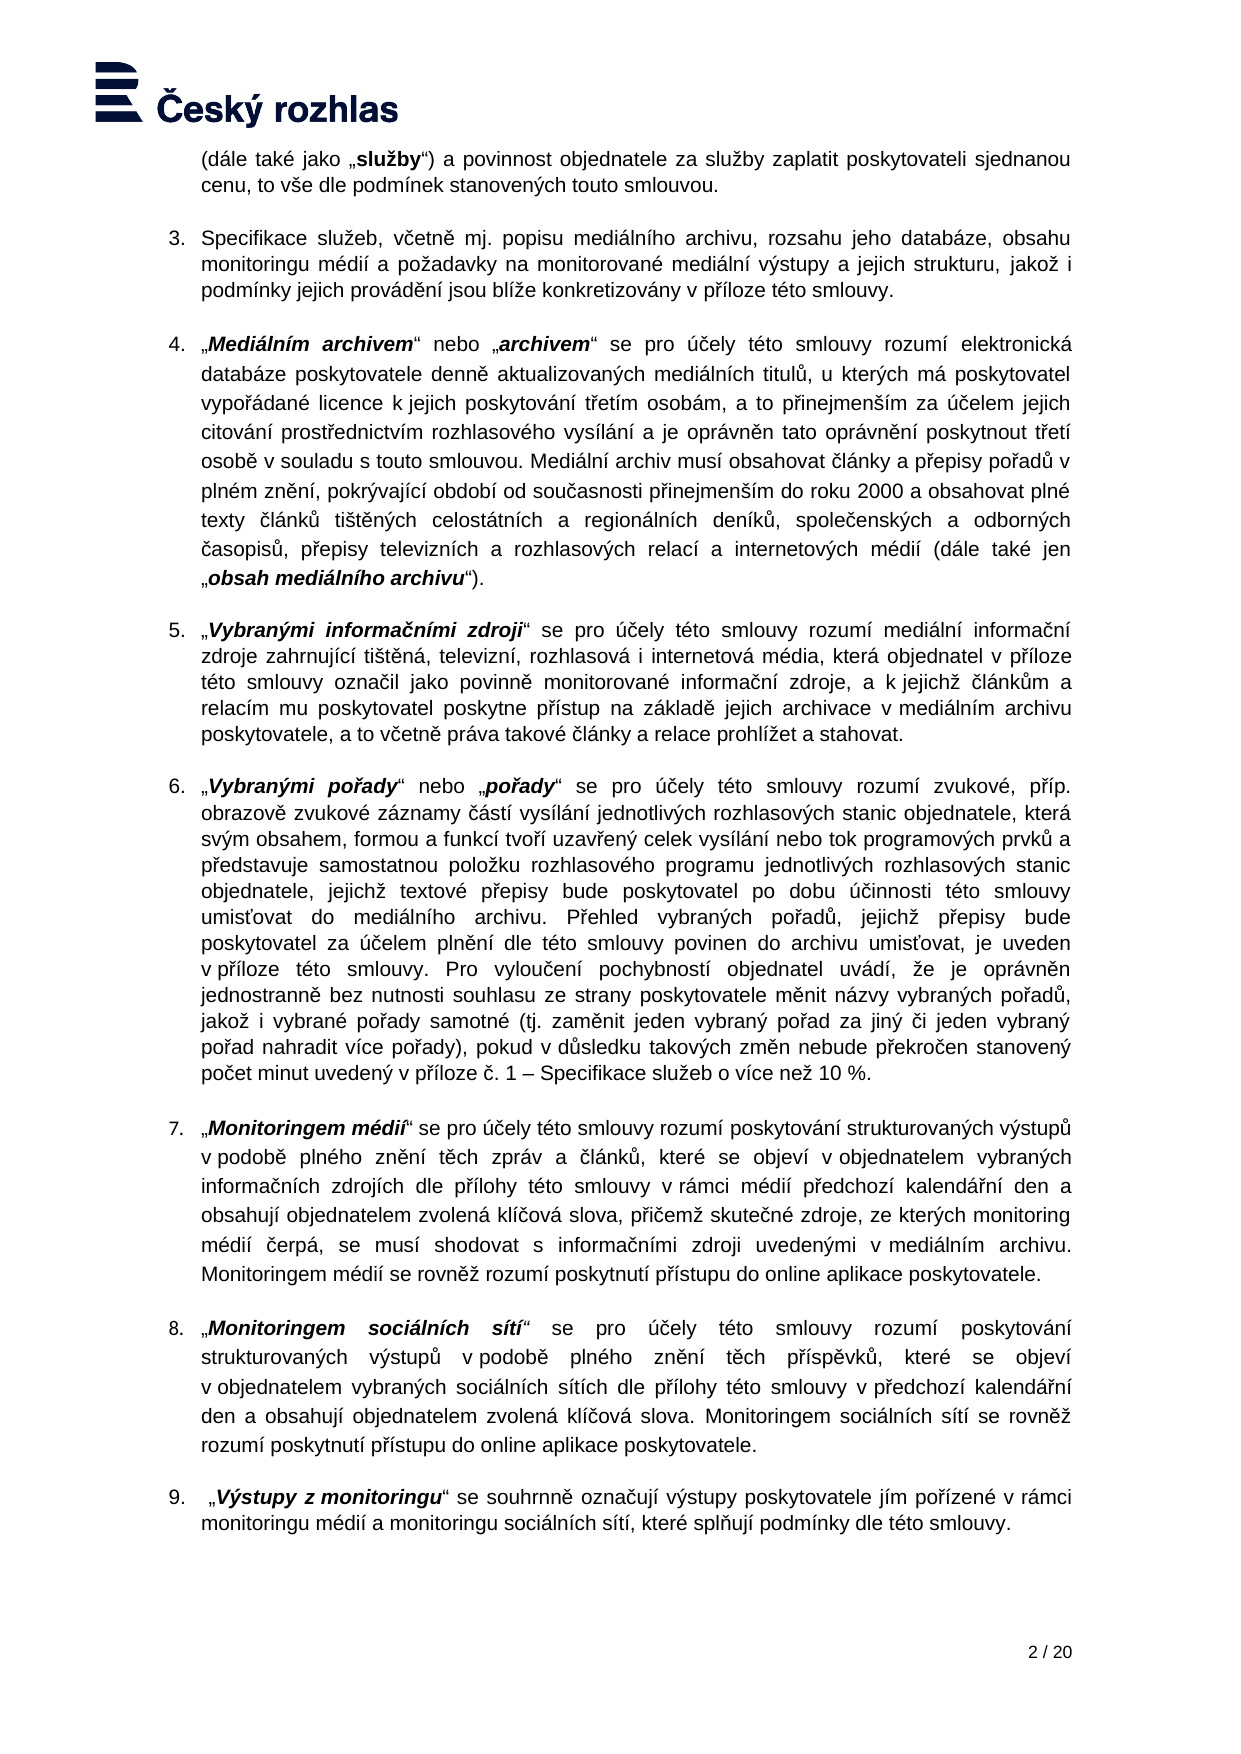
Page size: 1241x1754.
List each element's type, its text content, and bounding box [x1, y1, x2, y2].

list Specifikace služeb, včetně mj. popisu mediálního archivu, rozsahu jeho databáze, obsahu monitoringu médií a požadavky na monitorované mediální výstupy a jejich strukturu, jakož i podmínky jejich provádění jsou blíže konkretizovány v příloze této smlouvy. [168, 224, 1072, 302]
list „Monitoringem médií“ se pro účely této smlouvy rozumí poskytování strukturovaných výstupů v podobě plného znění těch zpráv a článků, které se objeví v objednatelem vybraných informačních zdrojích dle přílohy této smlouvy v rámci médií předchozí kalendářní den a obsahují objednatelem zvolená klíčová slova, přičemž skutečné zdroje, ze kterých monitoring médií čerpá, se musí shodovat s informačními zdroji uvedenými v mediálním archivu. Monitoringem médií se rovněž rozumí poskytnutí přístupu do online aplikace poskytovatele. [168, 1112, 1072, 1287]
list „Vybranými informačními zdroji“ se pro účely této smlouvy rozumí mediální informační zdroje zahrnující tištěná, televizní, rozhlasová i internetová média, která objednatel v příloze této smlouvy označil jako povinně monitorované informační zdroje, a k jejichž článkům a relacím mu poskytovatel poskytne přístup na základě jejich archivace v mediálním archivu poskytovatele, a to včetně práva takové články a relace prohlížet a stahovat. [168, 617, 1072, 747]
list „Monitoringem sociálních sítí“ se pro účely této smlouvy rozumí poskytování strukturovaných výstupů v podobě plného znění těch příspěvků, které se objeví v objednatelem vybraných sociálních sítích dle přílohy této smlouvy v předchozí kalendářní den a obsahují objednatelem zvolená klíčová slova. Monitoringem sociálních sítí se rovněž rozumí poskytnutí přístupu do online aplikace poskytovatele. [168, 1312, 1072, 1458]
list (dále také jako „služby“) a povinnost objednatele za služby zaplatit poskytovateli sjednanou cenu, to vše dle podmínek stanovených touto smlouvou. [201, 146, 1072, 198]
list „Vybranými pořady“ nebo „pořady“ se pro účely této smlouvy rozumí zvukové, příp. obrazově zvukové záznamy částí vysílání jednotlivých rozhlasových stanic objednatele, která svým obsahem, formou a funkcí tvoří uzavřený celek vysílání nebo tok programových prvků a představuje samostatnou položku rozhlasového programu jednotlivých rozhlasových stanic objednatele, jejichž textové přepisy bude poskytovatel po dobu účinnosti této smlouvy umisťovat do mediálního archivu. Přehled vybraných pořadů, jejichž přepisy bude poskytovatel za účelem plnění dle této smlouvy povinen do archivu umisťovat, je uveden v příloze této smlouvy. Pro vyloučení pochybností objednatel uvádí, že je oprávněn jednostranně bez nutnosti souhlasu ze strany poskytovatele měnit názvy vybraných pořadů, jakož i vybrané pořady samotné (tj. zaměnit jeden vybraný pořad za jiný či jeden vybraný pořad nahradit více pořady), pokud v důsledku takových změn nebude překročen stanovený počet minut uvedený v příloze č. 1 – Specifikace služeb o více než 10 %. [168, 773, 1072, 1086]
list „Výstupy z monitoringu“ se souhrnně označují výstupy poskytovatele jím pořízené v rámci monitoringu médií a monitoringu sociálních sítí, které splňují podmínky dle této smlouvy. [168, 1483, 1072, 1536]
picture [95, 62, 398, 128]
list „Mediálním archivem“ nebo „archivem“ se pro účely této smlouvy rozumí elektronická databáze poskytovatele denně aktualizovaných mediálních titulů, u kterých má poskytovatel vypořádané licence k jejich poskytování třetím osobám, a to přinejmenším za účelem jejich citování prostřednictvím rozhlasového vysílání a je oprávněn tato oprávnění poskytnout třetí osobě v souladu s touto smlouvou. Mediální archiv musí obsahovat články a přepisy pořadů v plném znění, pokrývající období od současnosti přinejmenším do roku 2000 a obsahovat plné texty článků tištěných celostátních a regionálních deníků, společenských a odborných časopisů, přepisy televizních a rozhlasových relací a internetových médií (dále také jen „obsah mediálního archivu“). [168, 328, 1072, 592]
